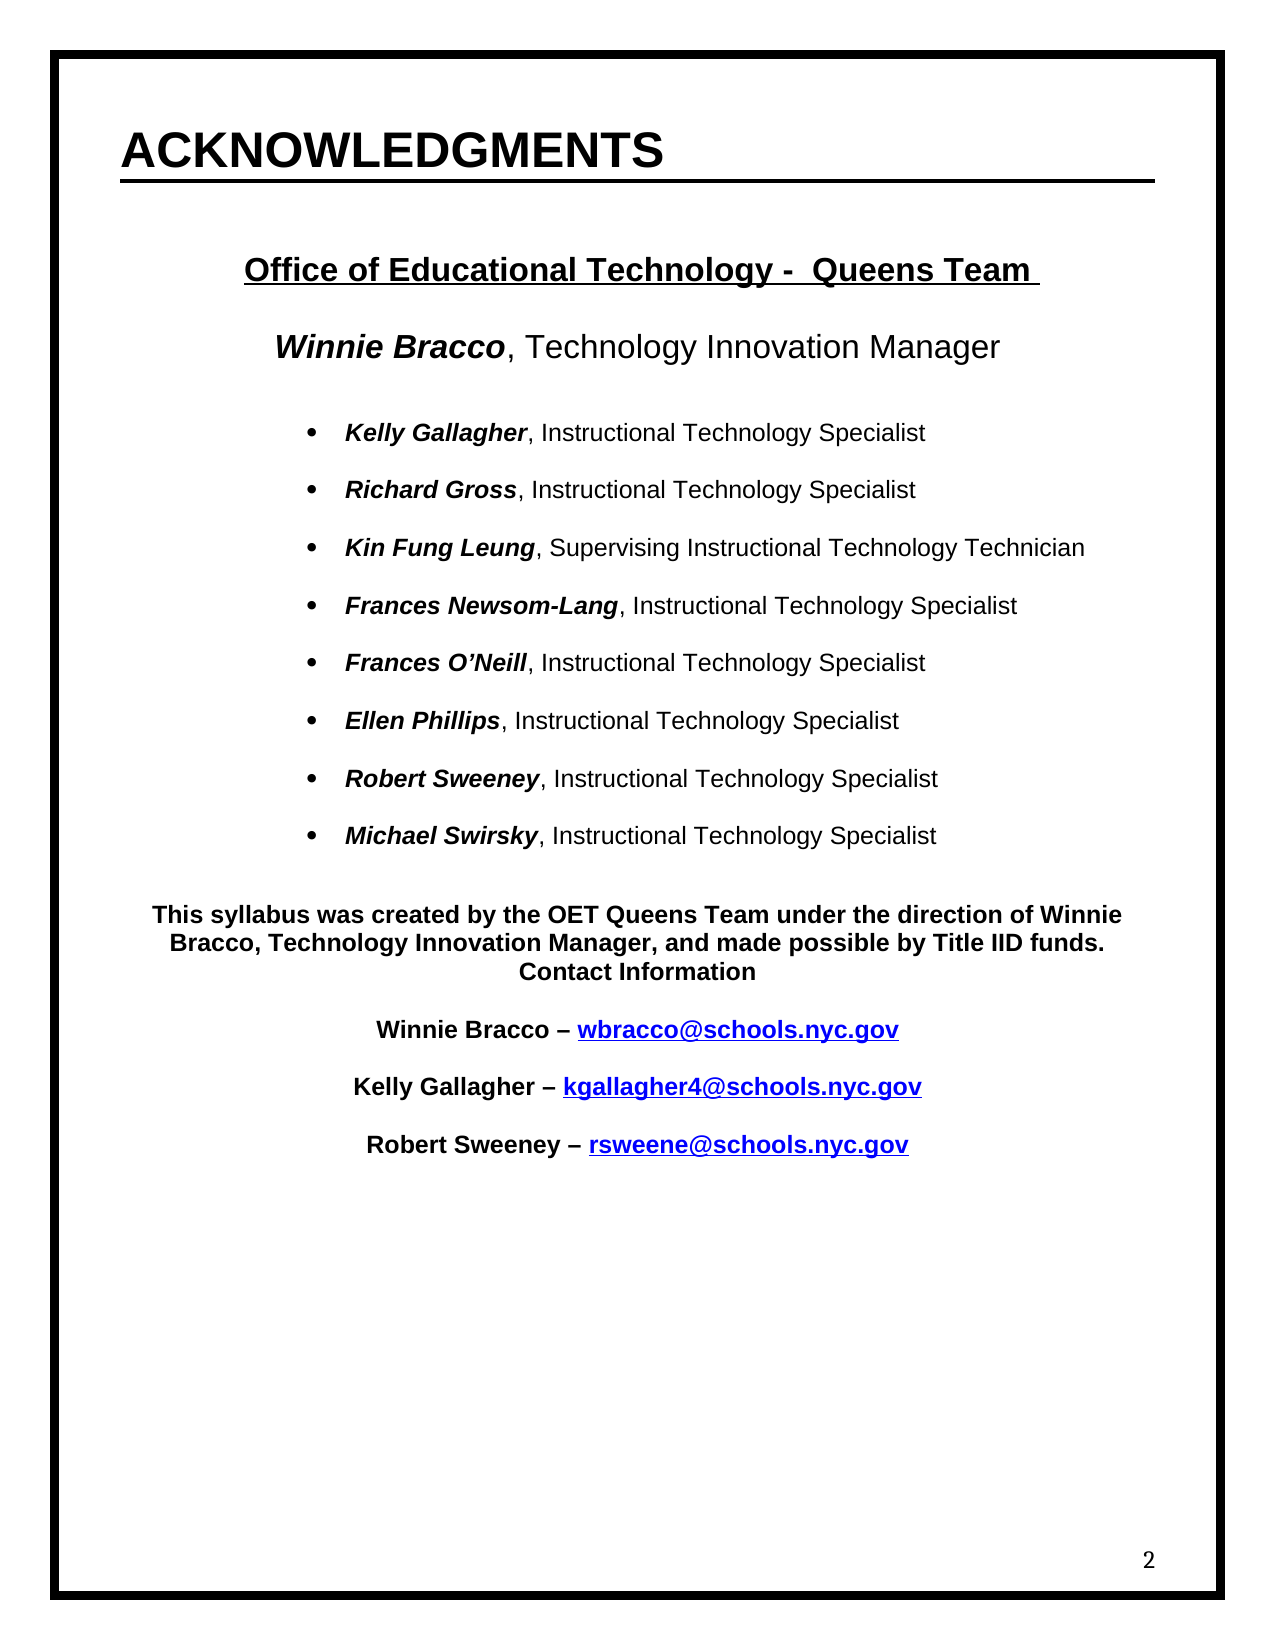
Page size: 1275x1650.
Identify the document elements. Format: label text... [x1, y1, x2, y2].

list Robert Sweeney, Instructional Technology Specialist [307, 763, 1155, 792]
text This syllabus was created by the OET Queens Team under the direction of Winnie Bracco, Technology Innovation Manager, and made possible by Title IID funds. [120, 899, 1155, 957]
text Winnie Bracco – wbracco@schools.nyc.gov [120, 1014, 1155, 1043]
text Office of Educational Technology - Queens Team [120, 250, 1155, 288]
list Kin Fung Leung, Supervising Instructional Technology Technician [307, 533, 1155, 562]
list Richard Gross, Instructional Technology Specialist [307, 476, 1155, 504]
text Kelly Gallagher – kgallagher4@schools.nyc.gov [120, 1072, 1155, 1101]
text Winnie Bracco, Technology Innovation Manager [120, 327, 1155, 365]
list Frances Newsom-Lang, Instructional Technology Specialist [307, 591, 1155, 619]
list Ellen Phillips, Instructional Technology Specialist [307, 706, 1155, 735]
list Kelly Gallagher, Instructional Technology Specialist [307, 418, 1155, 447]
text Robert Sweeney – rsweene@schools.nyc.gov [120, 1129, 1155, 1158]
list Michael Swirsky, Instructional Technology Specialist [307, 821, 1155, 850]
text ACKNOWLEDGMENTS [120, 120, 1155, 179]
text Contact Information [120, 957, 1155, 986]
list Frances O’Neill, Instructional Technology Specialist [307, 648, 1155, 677]
